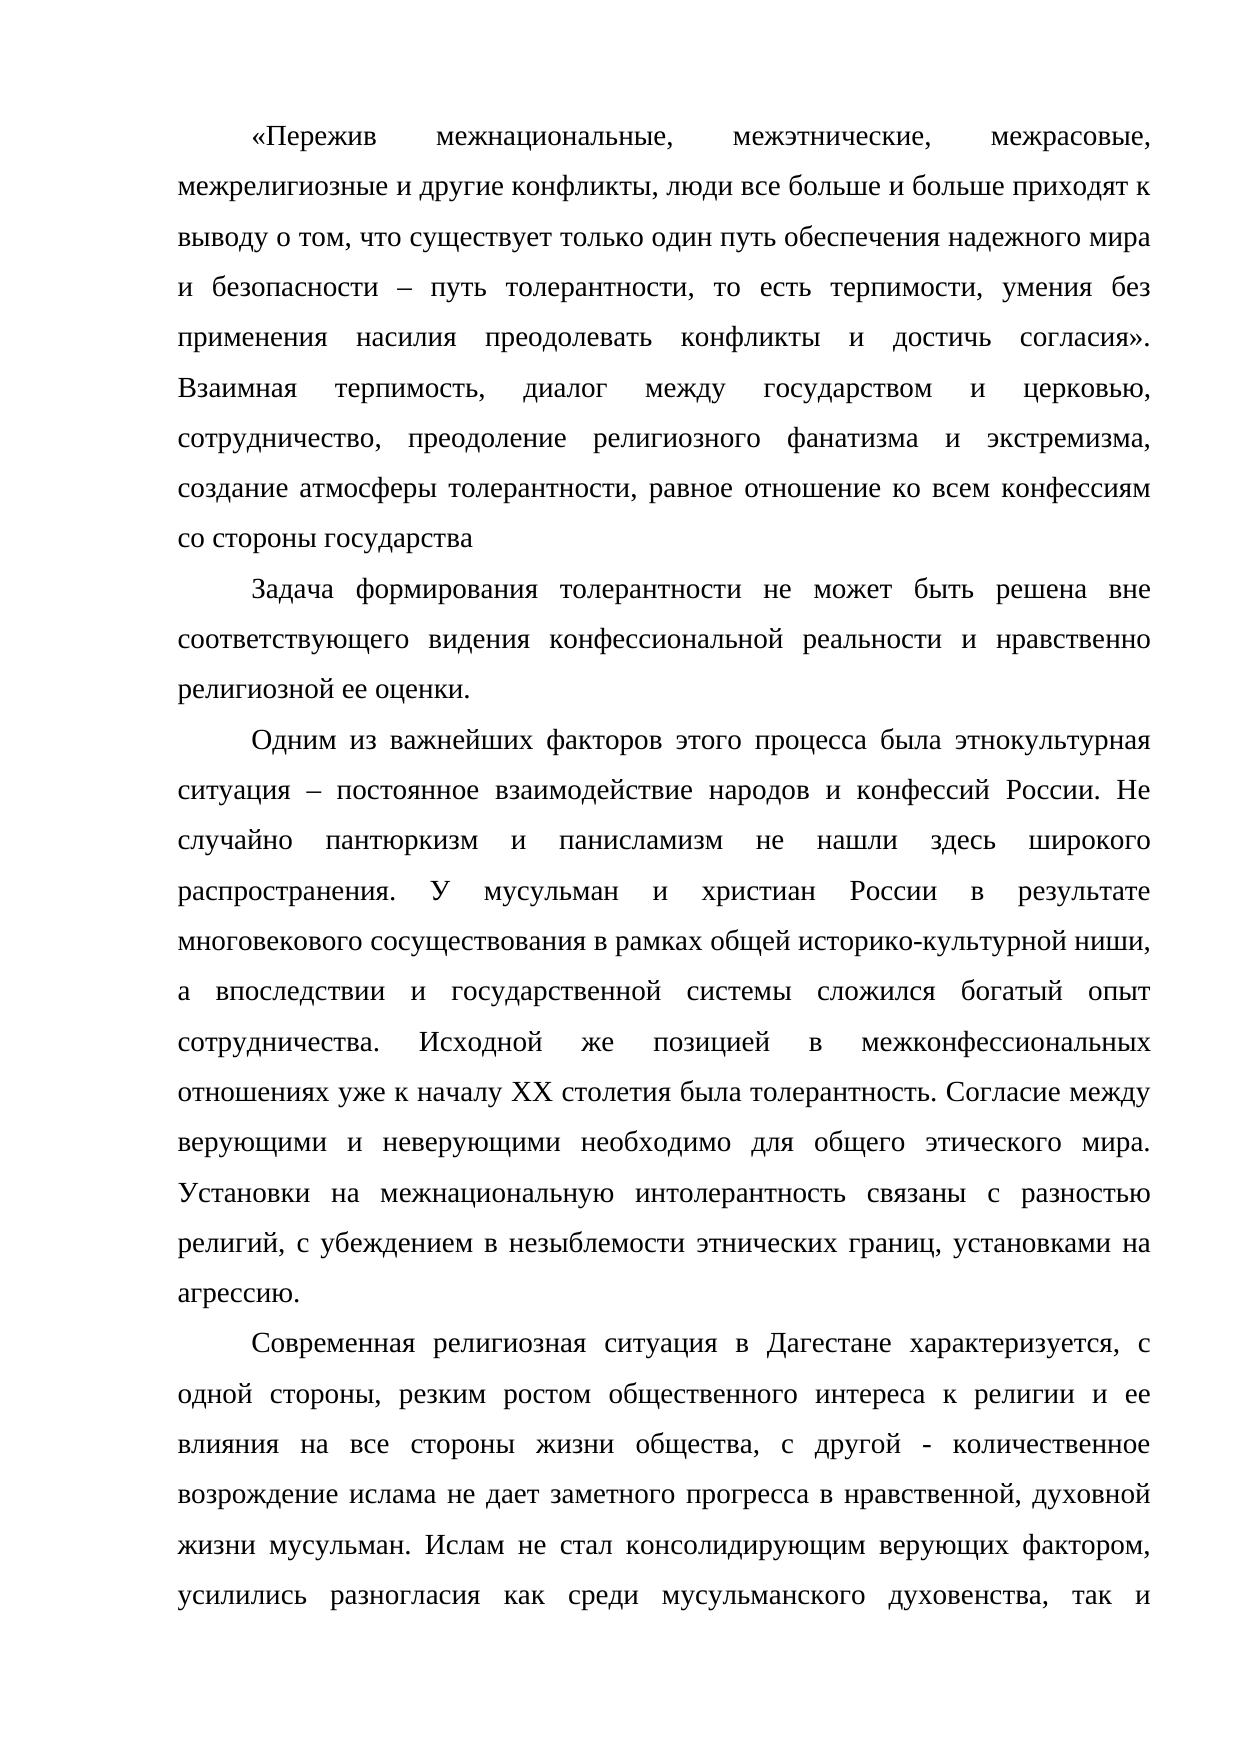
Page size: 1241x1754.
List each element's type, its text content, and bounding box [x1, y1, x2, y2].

text «Пережив межнациональные, межэтнические, межрасовые, межрелигиозные и другие конфликты, люди все больше и больше приходят к выводу о том, что существует только один путь обеспечения надежного мира и безопасности – путь толерантности, то есть терпимости, умения без применения насилия преодолевать конфликты и достичь согласия». Взаимная терпимость, диалог между государством и церковью, сотрудничество, преодоление религиозного фанатизма и экстремизма, создание атмосферы толерантности, равное отношение ко всем конфессиям со стороны государства [177, 118, 1152, 554]
text Одним из важнейших факторов этого процесса была этнокультурная ситуация – постоянное взаимодействие народов и конфессий России. Не случайно пантюркизм и панисламизм не нашли здесь широкого распространения. У мусульман и христиан России в результате многовекового сосуществования в рамках общей историко-культурной ниши, а впоследствии и государственной системы сложился богатый опыт сотрудничества. Исходной же позицией в межконфессиональных отношениях уже к началу ХХ столетия была толерантность. Согласие между верующими и неверующими необходимо для общего этического мира. Установки на межнациональную интолерантность связаны с разностью религий, с убеждением в незыблемости этнических границ, установками на агрессию. [177, 722, 1152, 1309]
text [177, 1326, 1152, 1611]
text Задача формирования толерантности не может быть решена вне соответствующего видения конфессиональной реальности и нравственно религиозной ее оценки. [177, 571, 1152, 705]
